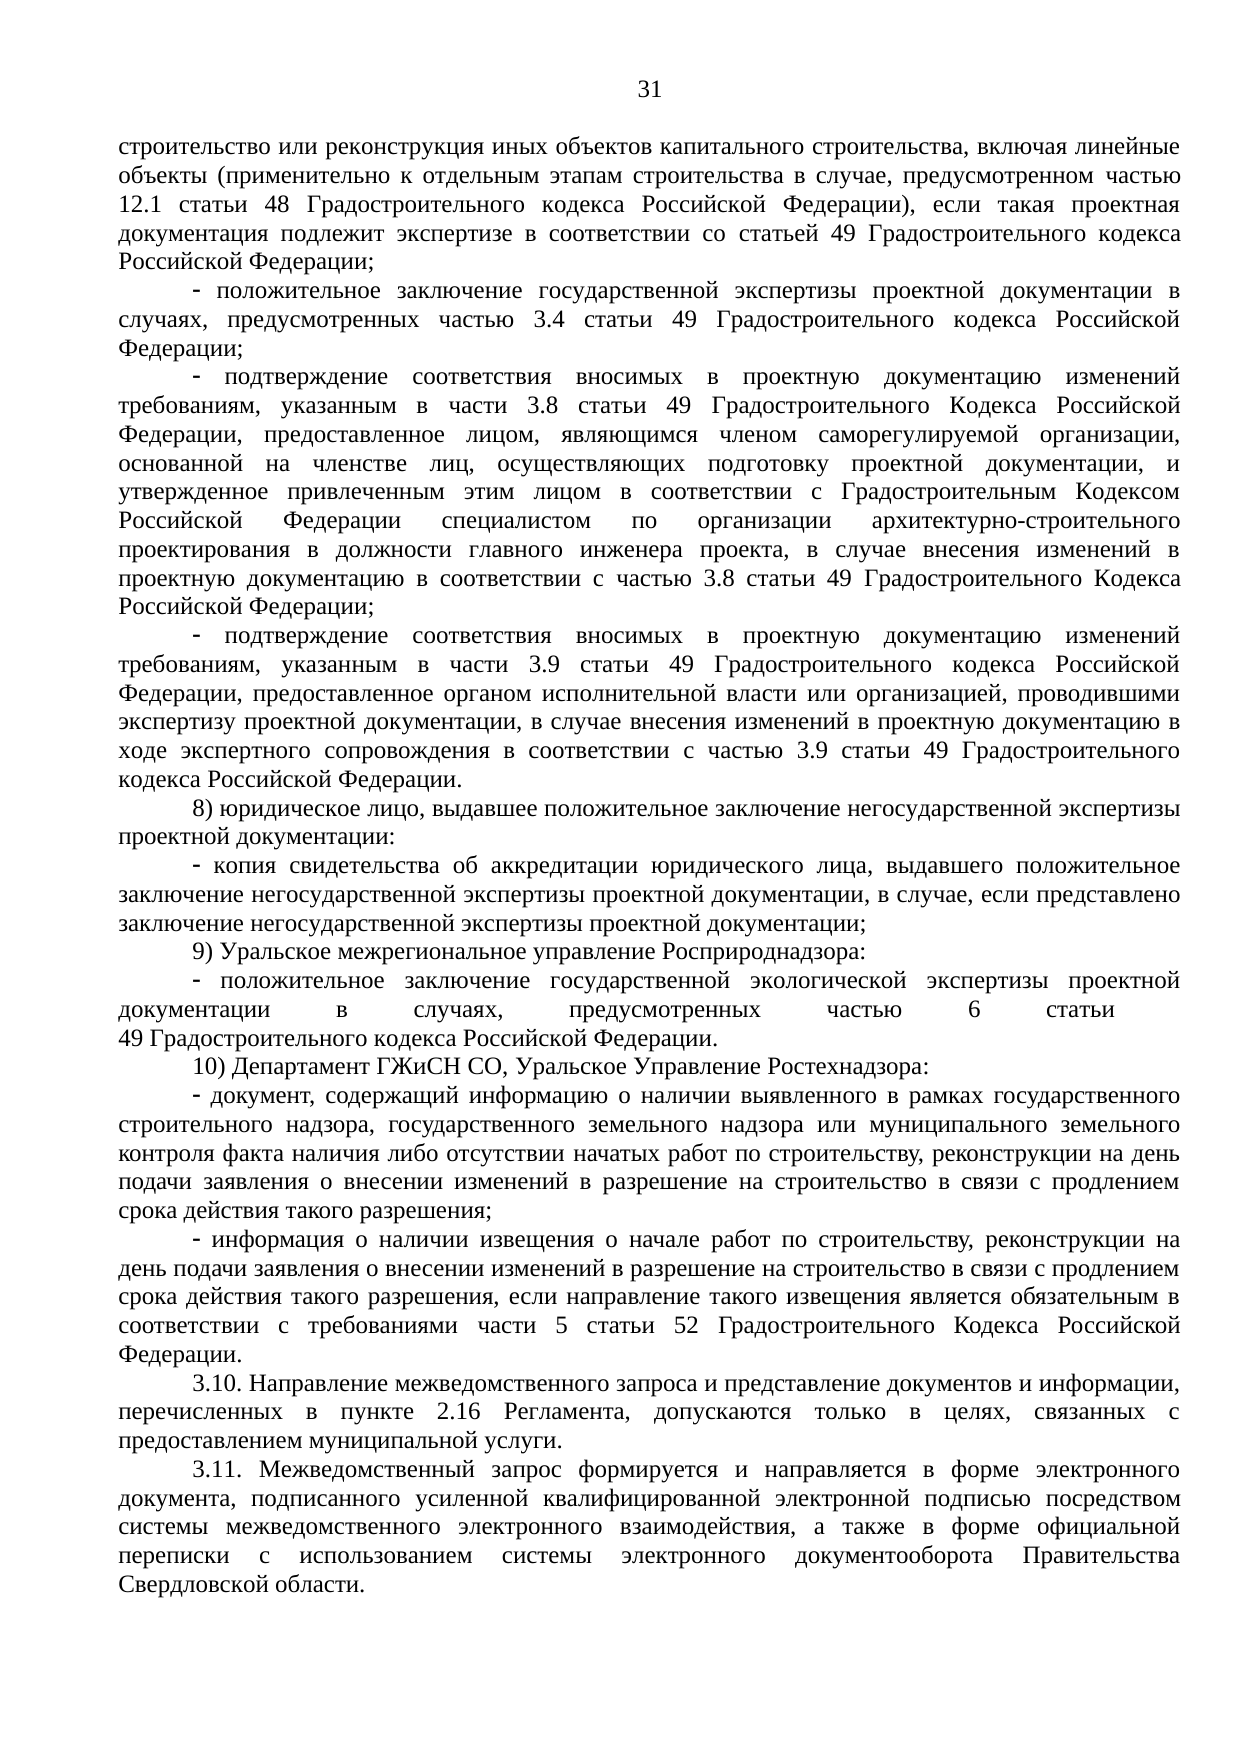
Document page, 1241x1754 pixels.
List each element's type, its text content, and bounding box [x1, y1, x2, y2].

text положительное заключение государственной экспертизы проектной документации в случаях, предусмотренных частью 3.4 статьи 49 Градостроительного кодекса Российской Федерации; [118, 275, 1181, 361]
text документ, содержащий информацию о наличии выявленного в рамках государственного строительного надзора, государственного земельного надзора или муниципального земельного контроля факта наличия либо отсутствии начатых работ по строительству, реконструкции на день подачи заявления о внесении изменений в разрешение на строительство в связи с продлением срока действия такого разрешения; [118, 1080, 1181, 1224]
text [118, 131, 1181, 275]
text 10) Департамент ГЖиСН СО, Уральское Управление Ростехнадзора: [118, 1051, 1178, 1080]
text 3.10. Направление межведомственного запроса и представление документов и информации, перечисленных в пункте 2.16 Регламента, допускаются только в целях, связанных с предоставлением муниципальной услуги. [118, 1368, 1181, 1454]
text подтверждение соответствия вносимых в проектную документацию изменений требованиям, указанным в части 3.8 статьи 49 Градостроительного Кодекса Российской Федерации, предоставленное лицом, являющимся членом саморегулируемой организации, основанной на членстве лиц, осуществляющих подготовку проектной документации, и утвержденное привлеченным этим лицом в соответствии с Градостроительным Кодексом Российской Федерации специалистом по организации архитектурно-строительного проектирования в должности главного инженера проекта, в случае внесения изменений в проектную документацию в соответствии с частью 3.8 статьи 49 Градостроительного Кодекса Российской Федерации; [118, 361, 1181, 620]
text копия свидетельства об аккредитации юридического лица, выдавшего положительное заключение негосударственной экспертизы проектной документации, в случае, если представлено заключение негосударственной экспертизы проектной документации; [118, 850, 1181, 936]
text 8) юридическое лицо, выдавшее положительное заключение негосударственной экспертизы проектной документации: [118, 793, 1181, 850]
text подтверждение соответствия вносимых в проектную документацию изменений требованиям, указанным в части 3.9 статьи 49 Градостроительного кодекса Российской Федерации, предоставленное органом исполнительной власти или организацией, проводившими экспертизу проектной документации, в случае внесения изменений в проектную документацию в ходе экспертного сопровождения в соответствии с частью 3.9 статьи 49 Градостроительного кодекса Российской Федерации. [118, 620, 1181, 793]
text положительное заключение государственной экологической экспертизы проектной документации в случаях, предусмотренных частью 6 статьи 49 Градостроительного кодекса Российской Федерации. [118, 965, 1181, 1051]
text 9) Уральское межрегиональное управление Росприроднадзора: [118, 936, 1181, 965]
text информация о наличии извещения о начале работ по строительству, реконструкции на день подачи заявления о внесении изменений в разрешение на строительство в связи с продлением срока действия такого разрешения, если направление такого извещения является обязательным в соответствии с требованиями части 5 статьи 52 Градостроительного Кодекса Российской Федерации. [118, 1224, 1181, 1368]
text 3.11. Межведомственный запрос формируется и направляется в форме электронного документа, подписанного усиленной квалифицированной электронной подписью посредством системы межведомственного электронного взаимодействия, а также в форме официальной переписки с использованием системы электронного документооборота Правительства Свердловской области. [118, 1454, 1181, 1598]
